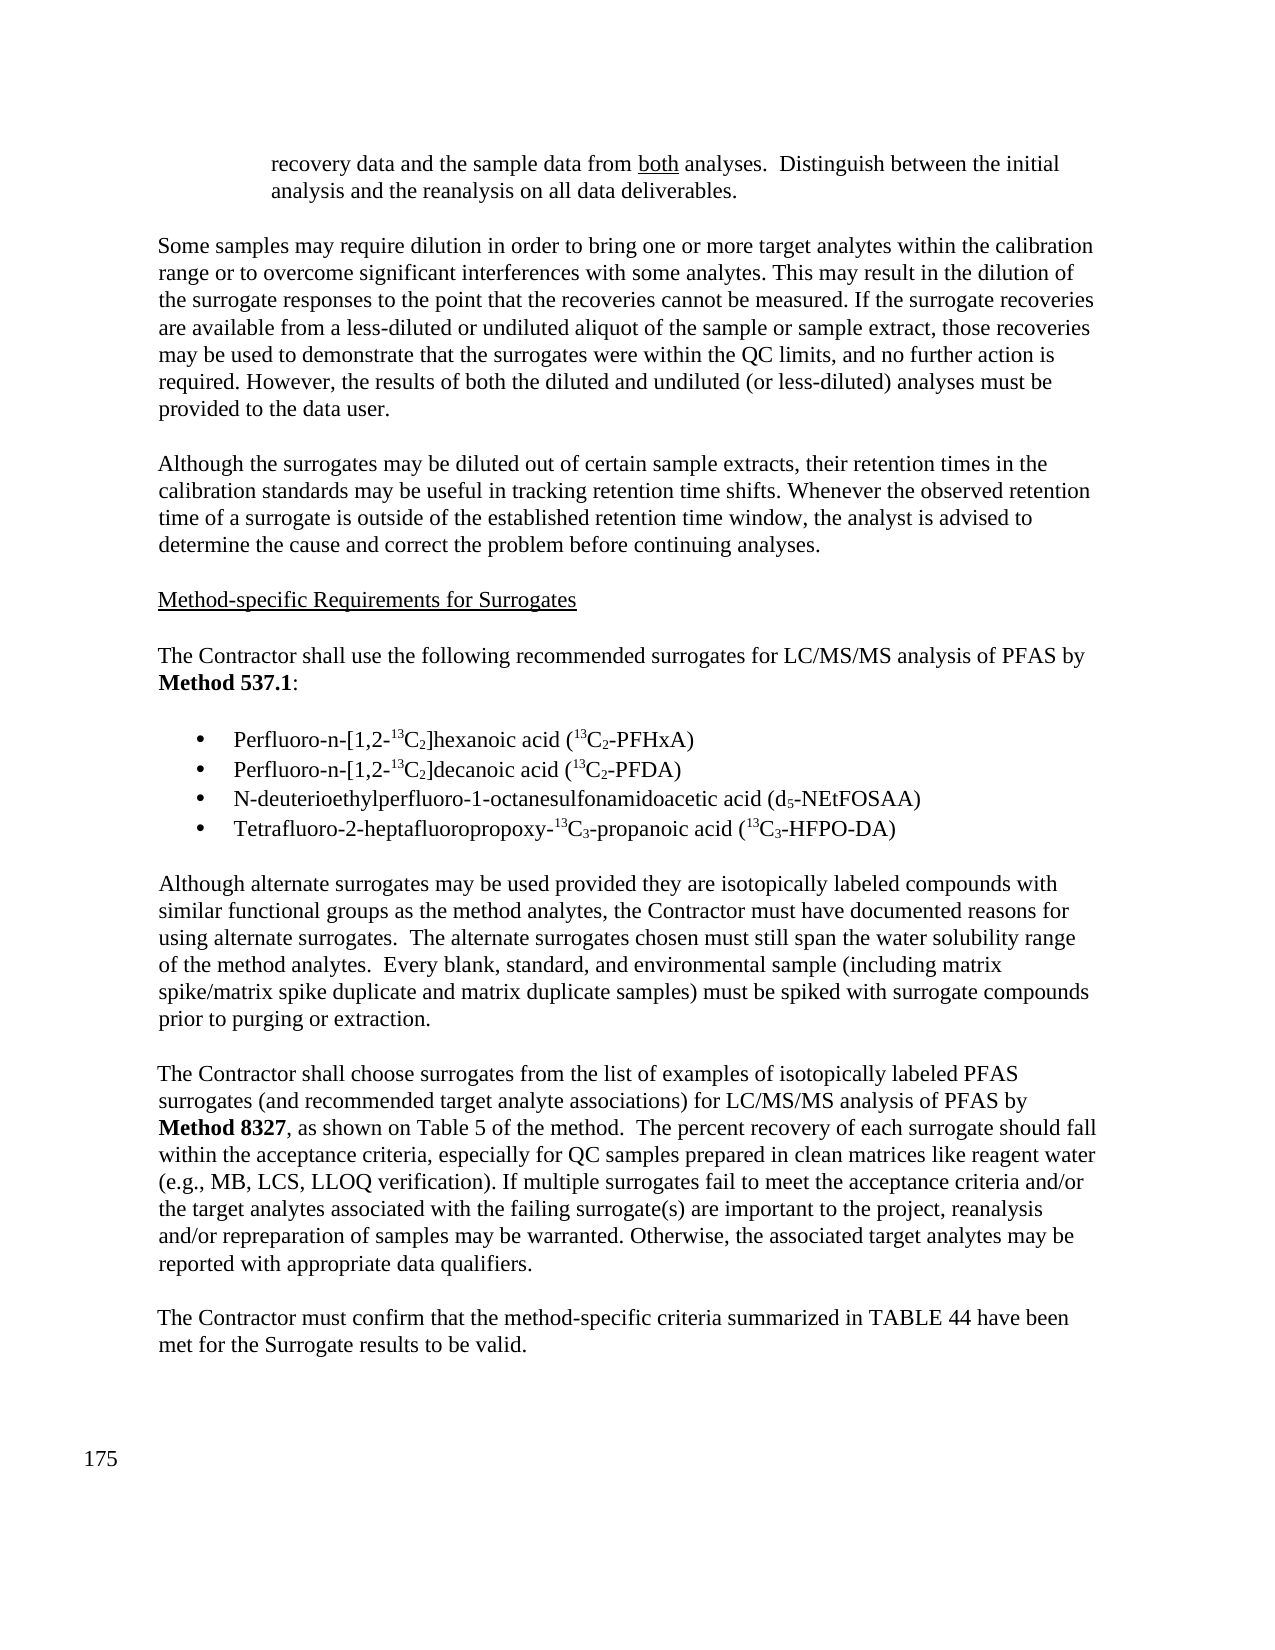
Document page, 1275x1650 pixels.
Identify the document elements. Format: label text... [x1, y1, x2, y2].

text Although alternate surrogates may be used provided they are isotopically labeled compounds with similar functional groups as the method analytes, the Contractor must have documented reasons for using alternate surrogates. The alternate surrogates chosen must still span the water solubility range of the method analytes. Every blank, standard, and environmental sample (including matrix spike/matrix spike duplicate and matrix duplicate samples) must be spiked with surrogate compounds prior to purging or extraction. [158, 870, 1098, 1032]
text The Contractor must confirm that the method-specific criteria summarized in TABLE 44 have been met for the Surrogate results to be valid. [157, 1304, 1098, 1357]
text The Contractor shall use the following recommended surrogates for LC/MS/MS analysis of PFAS by Method 537.1: [157, 642, 1098, 695]
list Tetrafluoro-2-heptafluoropropoxy-13C3-propanoic acid (13C3-HFPO-DA) [196, 813, 1098, 841]
text Some samples may require dilution in order to bring one or more target analytes within the calibration range or to overcome significant interferences with some analytes. This may result in the dilution of the surrogate responses to the point that the recoveries cannot be measured. If the surrogate recoveries are available from a less-diluted or undiluted aliquot of the sample or sample extract, those recoveries may be used to demonstrate that the surrogates were within the QC limits, and no further action is required. However, the results of both the diluted and undiluted (or less-diluted) analyses must be provided to the data user. [157, 232, 1098, 421]
list Perfluoro-n-[1,2-13C2]decanoic acid (13C2-PFDA) [196, 753, 1098, 782]
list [233, 150, 1098, 203]
list N-deuterioethylperfluoro-1-octanesulfonamidoacetic acid (d5-NEtFOSAA) [196, 783, 1098, 812]
list Perfluoro-n-[1,2-13C2]hexanoic acid (13C2-PFHxA) [196, 724, 1098, 753]
text The Contractor shall choose surrogates from the list of examples of isotopically labeled PFAS surrogates (and recommended target analyte associations) for LC/MS/MS analysis of PFAS by Method 8327, as shown on Table 5 of the method. The percent recovery of each surrogate should fall within the acceptance criteria, especially for QC samples prepared in clean matrices like reagent water (e.g., MB, LCS, LLOQ verification). If multiple surrogates fail to meet the acceptance criteria and/or the target analytes associated with the failing surrogate(s) are important to the project, reanalysis and/or repreparation of samples may be warranted. Otherwise, the associated target analytes may be reported with appropriate data qualifiers. [157, 1060, 1098, 1276]
text Although the surrogates may be diluted out of certain sample extracts, their retention times in the calibration standards may be useful in tracking retention time shifts. Whenever the observed retention time of a surrogate is outside of the established retention time window, the analyst is advised to determine the cause and correct the problem before continuing analyses. [157, 450, 1098, 558]
text Method-specific Requirements for Surrogates [157, 586, 1098, 613]
